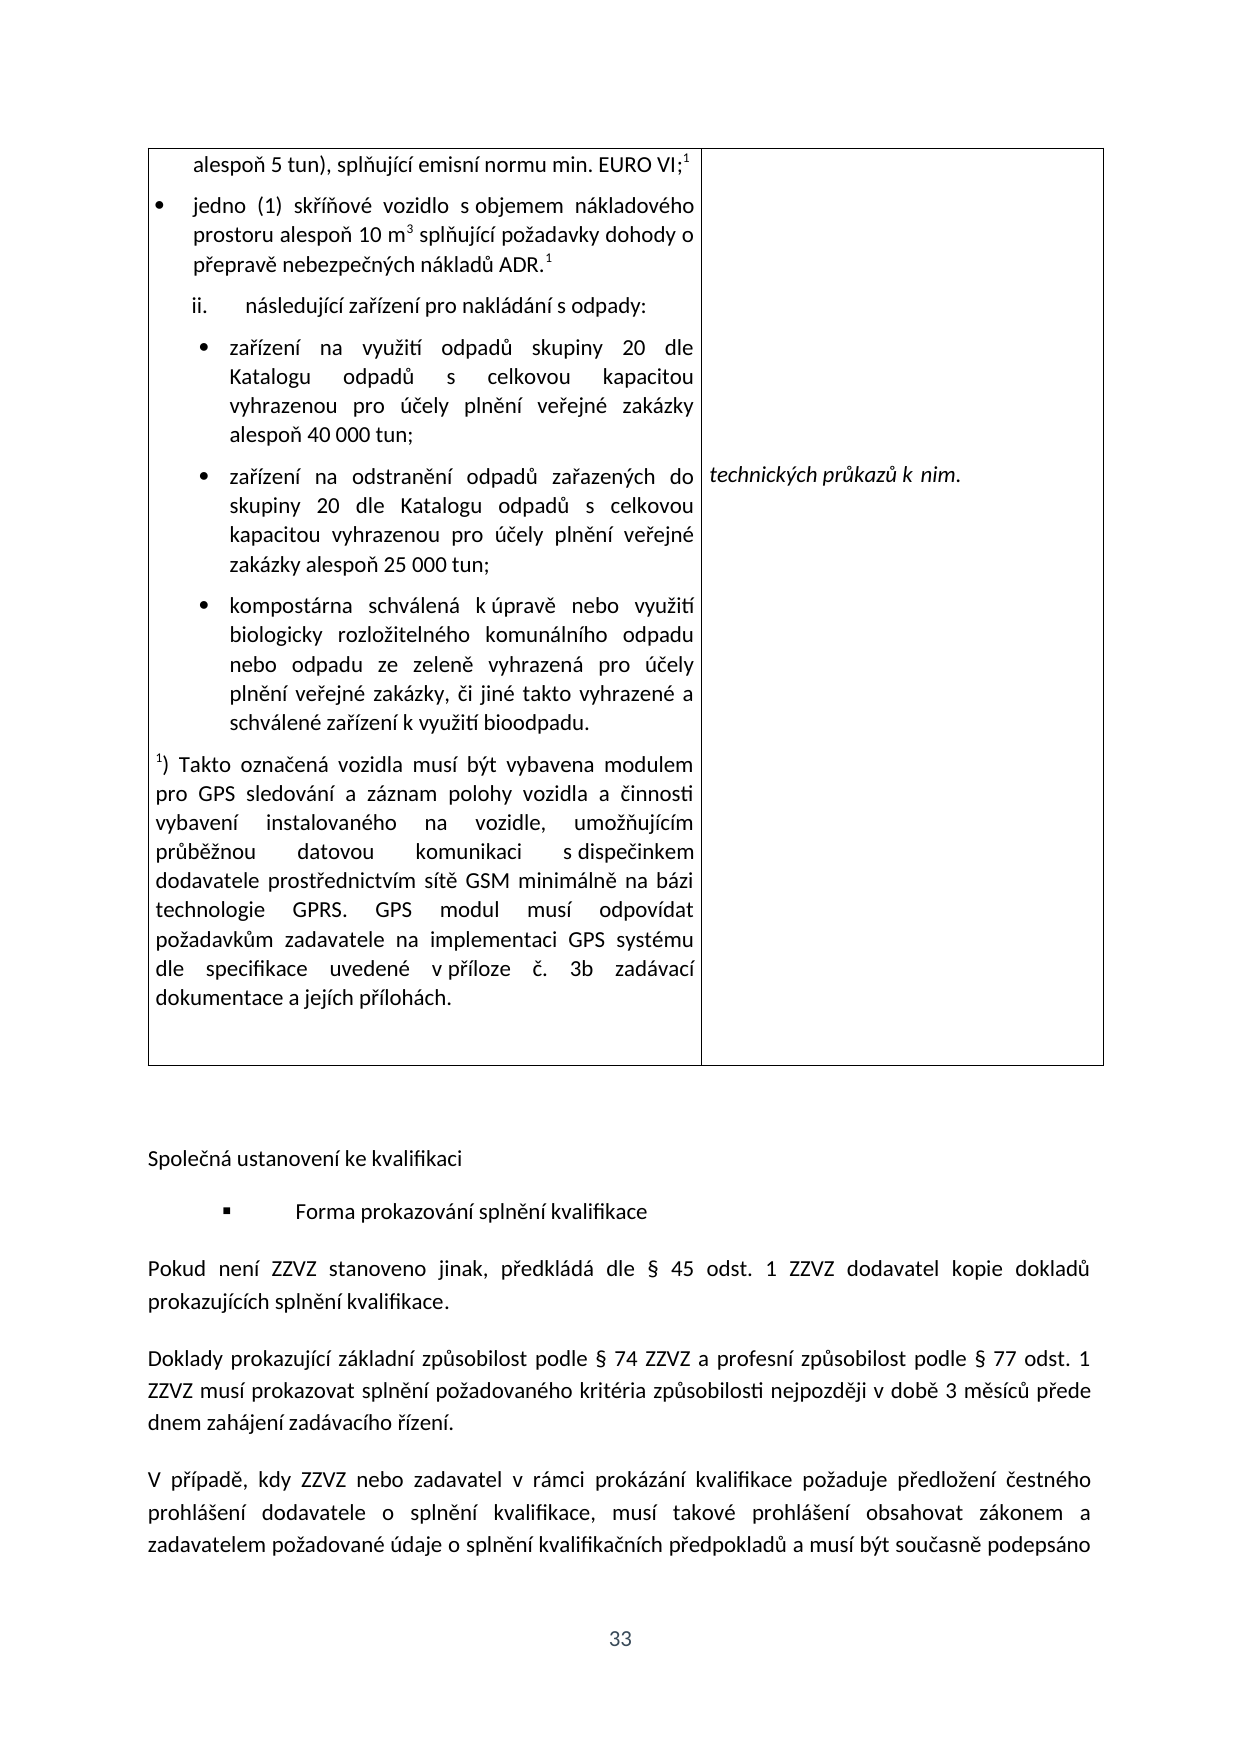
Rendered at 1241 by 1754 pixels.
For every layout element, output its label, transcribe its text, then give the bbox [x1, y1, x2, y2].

list Forma prokazování splnění kvalifikace [221, 1197, 1093, 1225]
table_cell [702, 149, 1103, 1065]
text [148, 1466, 1093, 1558]
text Doklady prokazující základní způsobilost podle § 74 ZZVZ a profesní způsobilost podle § 77 odst. 1 ZZVZ musí prokazovat splnění požadovaného kritéria způsobilosti nejpozději v době 3 měsíců přede dnem zahájení zadávacího řízení. [148, 1344, 1093, 1436]
text Pokud není ZZVZ stanoveno jinak, předkládá dle § 45 odst. 1 ZZVZ dodavatel kopie dokladů prokazujících splnění kvalifikace. [148, 1254, 1093, 1315]
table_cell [149, 149, 701, 1065]
list Společná ustanovení ke kvalifikaci [148, 1144, 1093, 1172]
